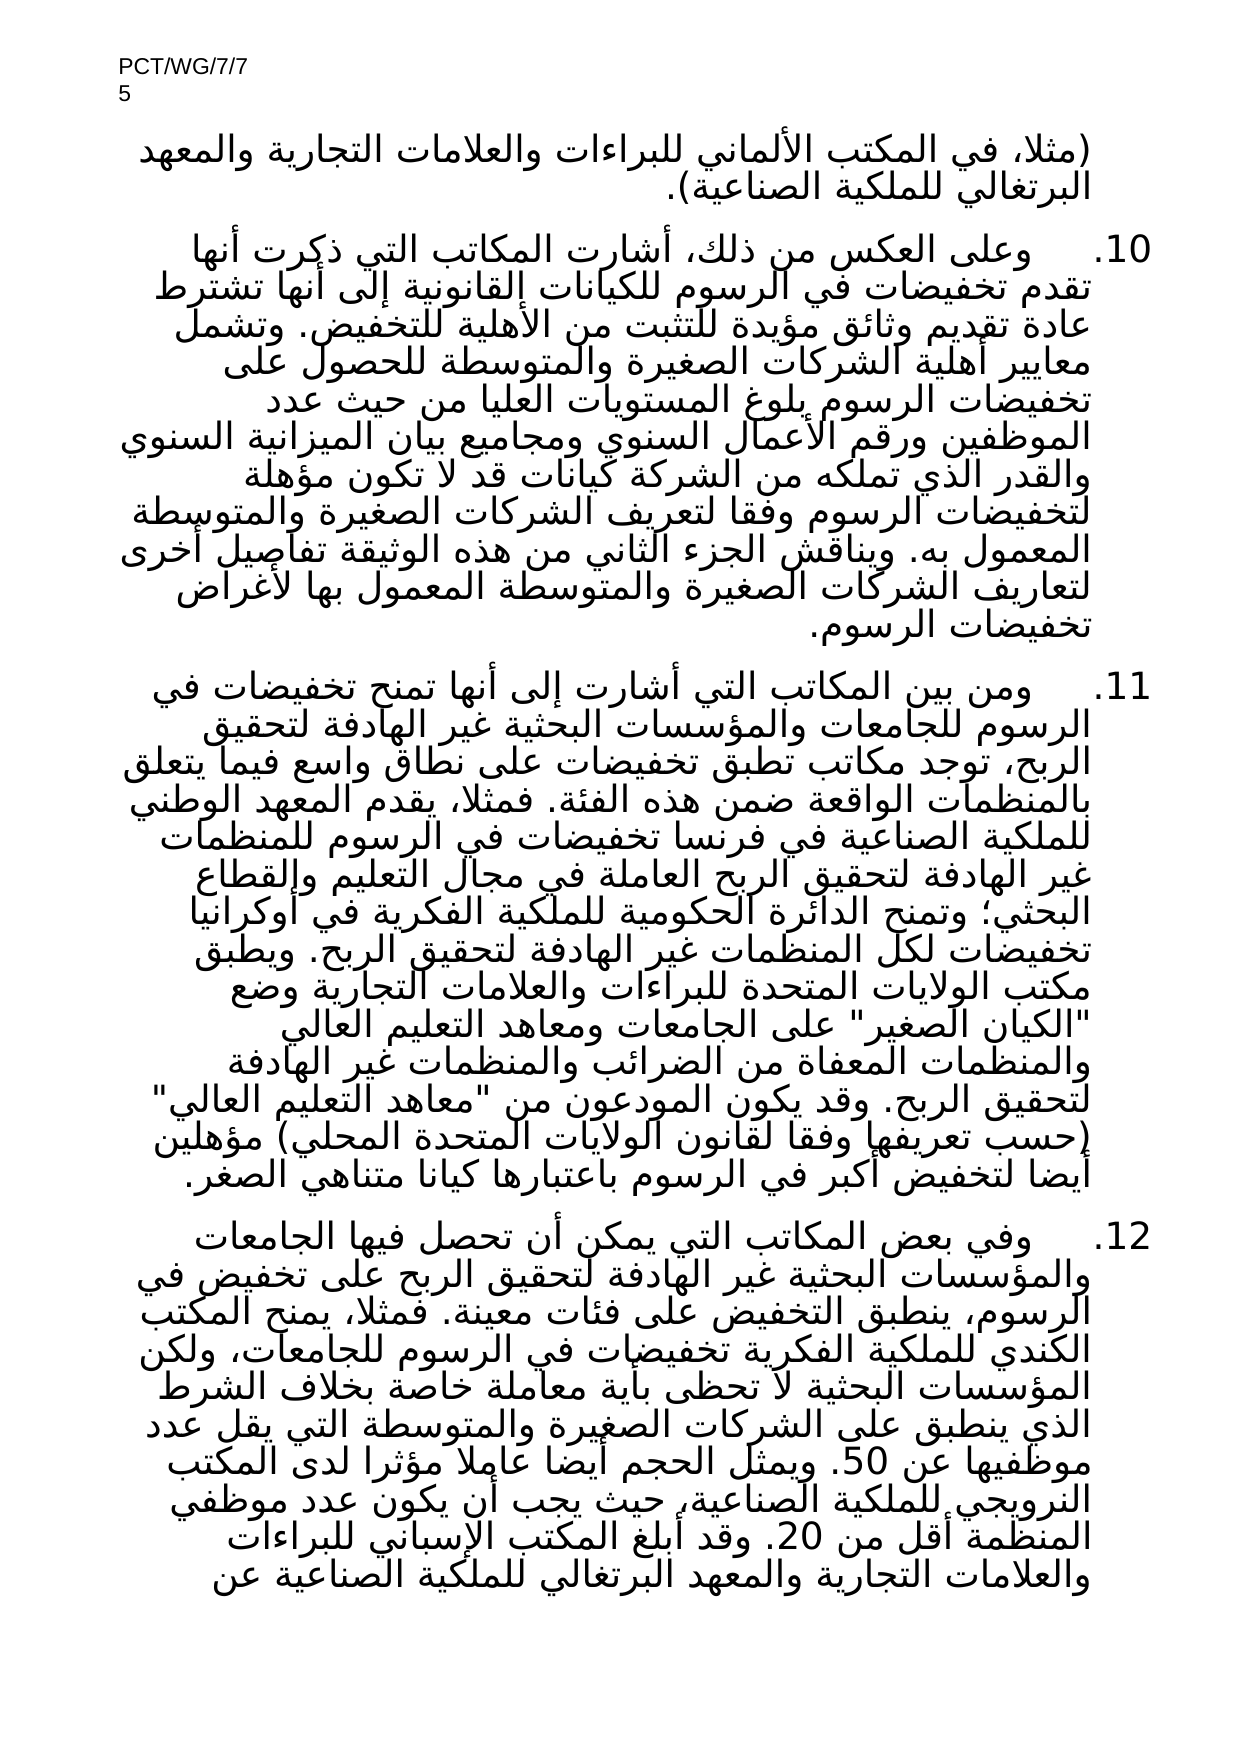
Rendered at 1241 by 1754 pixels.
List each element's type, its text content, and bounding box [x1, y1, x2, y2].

text وعلى العكس من ذلك، أشارت المكاتب التي ذكرت أنها تقدم تخفيضات في الرسوم للكيانات القانونية إلى أنها تشترط عادة تقديم وثائق مؤيدة للتثبت من الأهلية للتخفيض. وتشمل معايير أهلية الشركات الصغيرة والمتوسطة للحصول على تخفيضات الرسوم بلوغ المستويات العليا من حيث عدد الموظفين ورقم الأعمال السنوي ومجاميع بيان الميزانية السنوي والقدر الذي تملكه من الشركة كيانات قد لا تكون مؤهلة لتخفيضات الرسوم وفقا لتعريف الشركات الصغيرة والمتوسطة المعمول به. ويناقش الجزء الثاني من هذه الوثيقة تفاصيل أخرى لتعاريف الشركات الصغيرة والمتوسطة المعمول بها لأغراض تخفيضات الرسوم. [118, 232, 1092, 645]
text ومن بين المكاتب التي أشارت إلى أنها تمنح تخفيضات في الرسوم للجامعات والمؤسسات البحثية غير الهادفة لتحقيق الربح، توجد مكاتب تطبق تخفيضات على نطاق واسع فيما يتعلق بالمنظمات الواقعة ضمن هذه الفئة. فمثلا، يقدم المعهد الوطني للملكية الصناعية في فرنسا تخفيضات في الرسوم للمنظمات غير الهادفة لتحقيق الربح العاملة في مجال التعليم والقطاع البحثي؛ وتمنح الدائرة الحكومية للملكية الفكرية في أوكرانيا تخفيضات لكل المنظمات غير الهادفة لتحقيق الربح. ويطبق مكتب الولايات المتحدة للبراءات والعلامات التجارية وضع "الكيان الصغير" على الجامعات ومعاهد التعليم العالي والمنظمات المعفاة من الضرائب والمنظمات غير الهادفة لتحقيق الربح. وقد يكون المودعون من "معاهد التعليم العالي" (حسب تعريفها وفقا لقانون الولايات المتحدة المحلي) مؤهلين أيضا لتخفيض أكبر في الرسوم باعتبارها كيانا متناهي الصغر. [118, 670, 1092, 1195]
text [118, 132, 1092, 207]
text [118, 1220, 1092, 1595]
